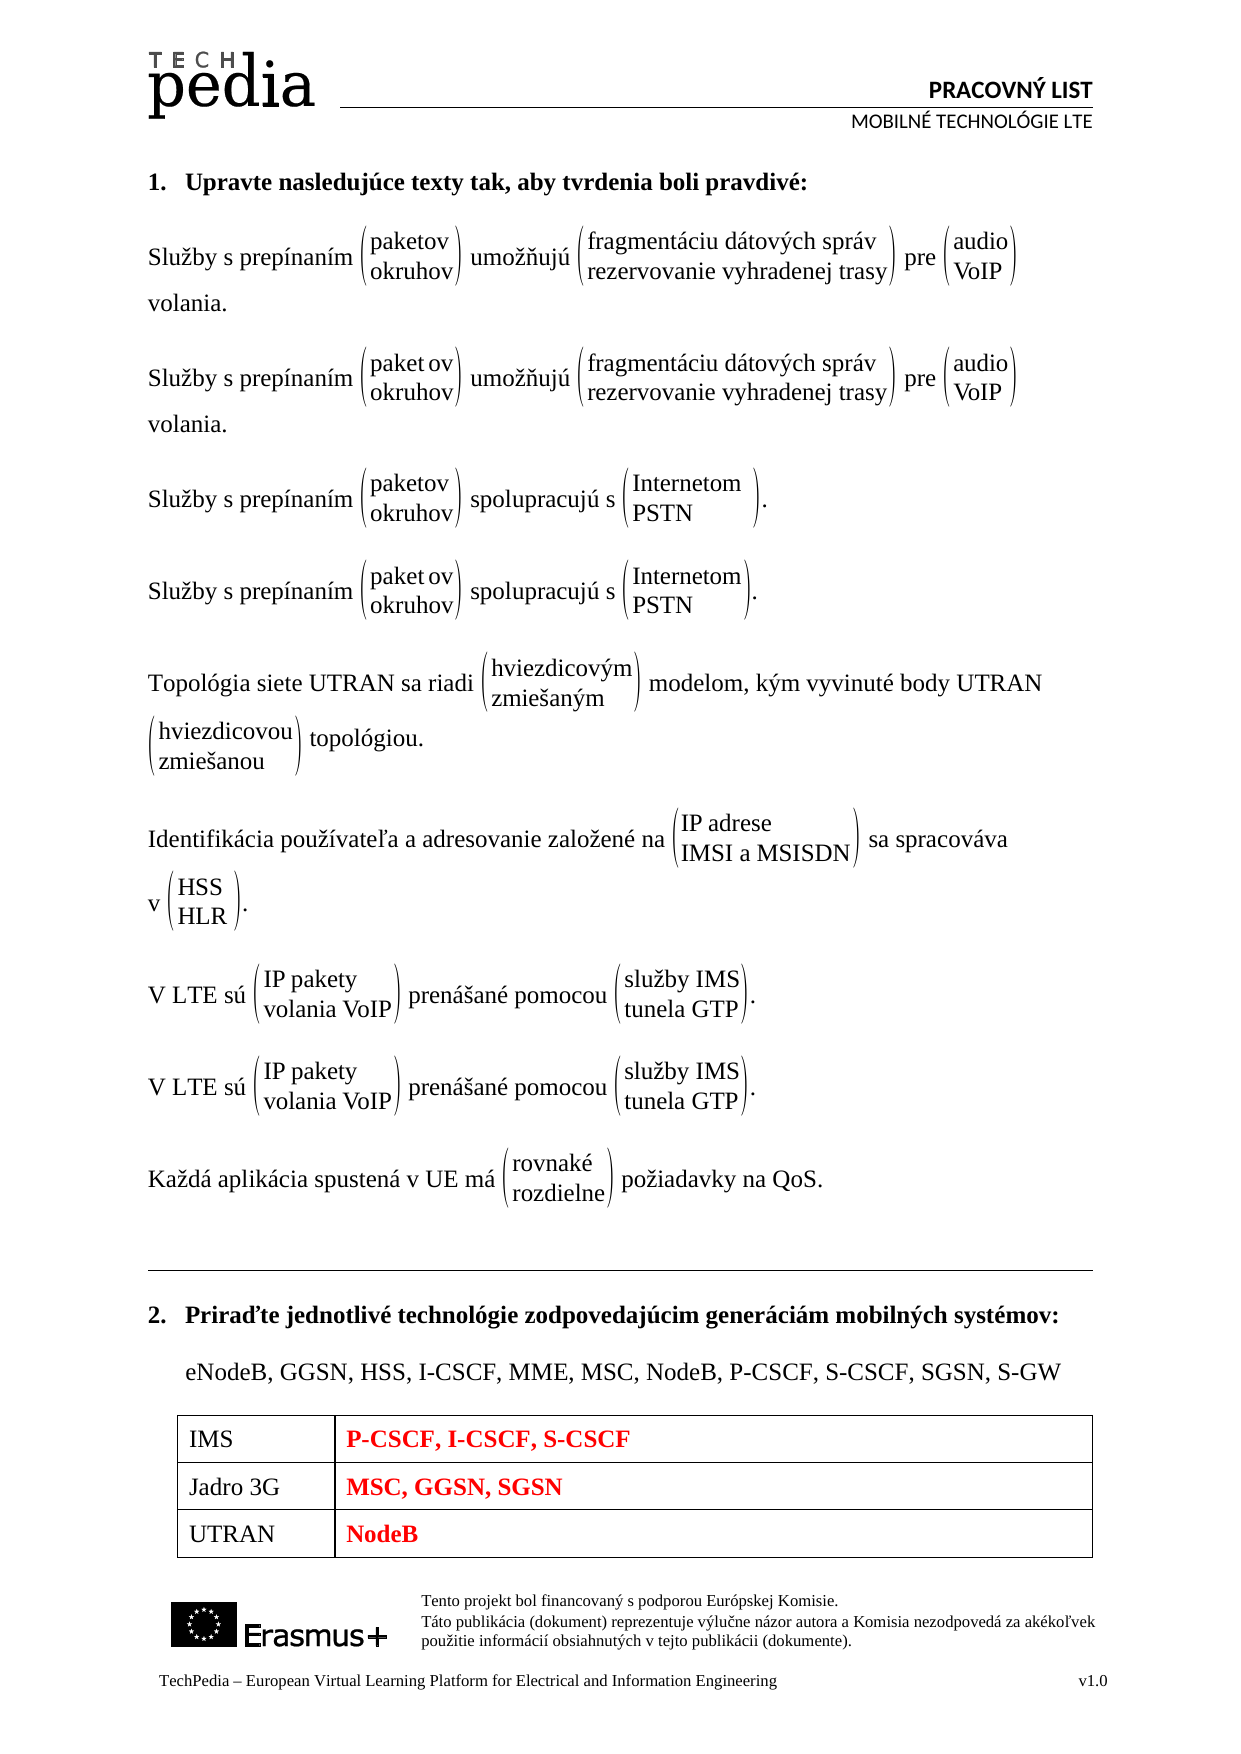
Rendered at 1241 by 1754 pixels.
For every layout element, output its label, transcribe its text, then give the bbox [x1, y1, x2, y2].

text Služby s prepínaním umožňujú pre volania. [148, 346, 1093, 438]
table_header P-CSCF, I-CSCF, S-CSCF [336, 1416, 1092, 1462]
text V LTE sú prenášané pomocou . [148, 962, 1093, 1026]
text V LTE sú prenášané pomocou . [148, 1055, 1093, 1118]
table_cell NodeB [336, 1510, 1092, 1557]
text eNodeB, GGSN, HSS, I-CSCF, MME, MSC, NodeB, P-CSCF, S-CSCF, SGSN, S-GW [148, 1357, 1093, 1386]
table_cell Jadro 3G [178, 1463, 334, 1509]
text v . [148, 870, 1093, 934]
table_cell UTRAN [178, 1510, 334, 1557]
text Služby s prepínaním umožňujú pre volania. [148, 225, 1093, 317]
text Služby s prepínaním spolupracujú s . [148, 467, 1093, 530]
text Identifikácia používateľa a adresovanie založené na sa spracováva [148, 807, 1093, 870]
text Služby s prepínaním spolupracujú s . [148, 559, 1093, 622]
table_header IMS [178, 1416, 334, 1462]
table_cell MSC, GGSN, SGSN [336, 1463, 1092, 1509]
text Topológia siete UTRAN sa riadi modelom, kým vyvinuté body UTRAN topológiou. [148, 651, 1093, 778]
text Každá aplikácia spustená v UE má požiadavky na QoS. [148, 1147, 1093, 1210]
text Upravte nasledujúce texty tak, aby tvrdenia boli pravdivé: [148, 167, 1093, 196]
text Priraďte jednotlivé technológie zodpovedajúcim generáciám mobilných systémov: [148, 1300, 1093, 1328]
